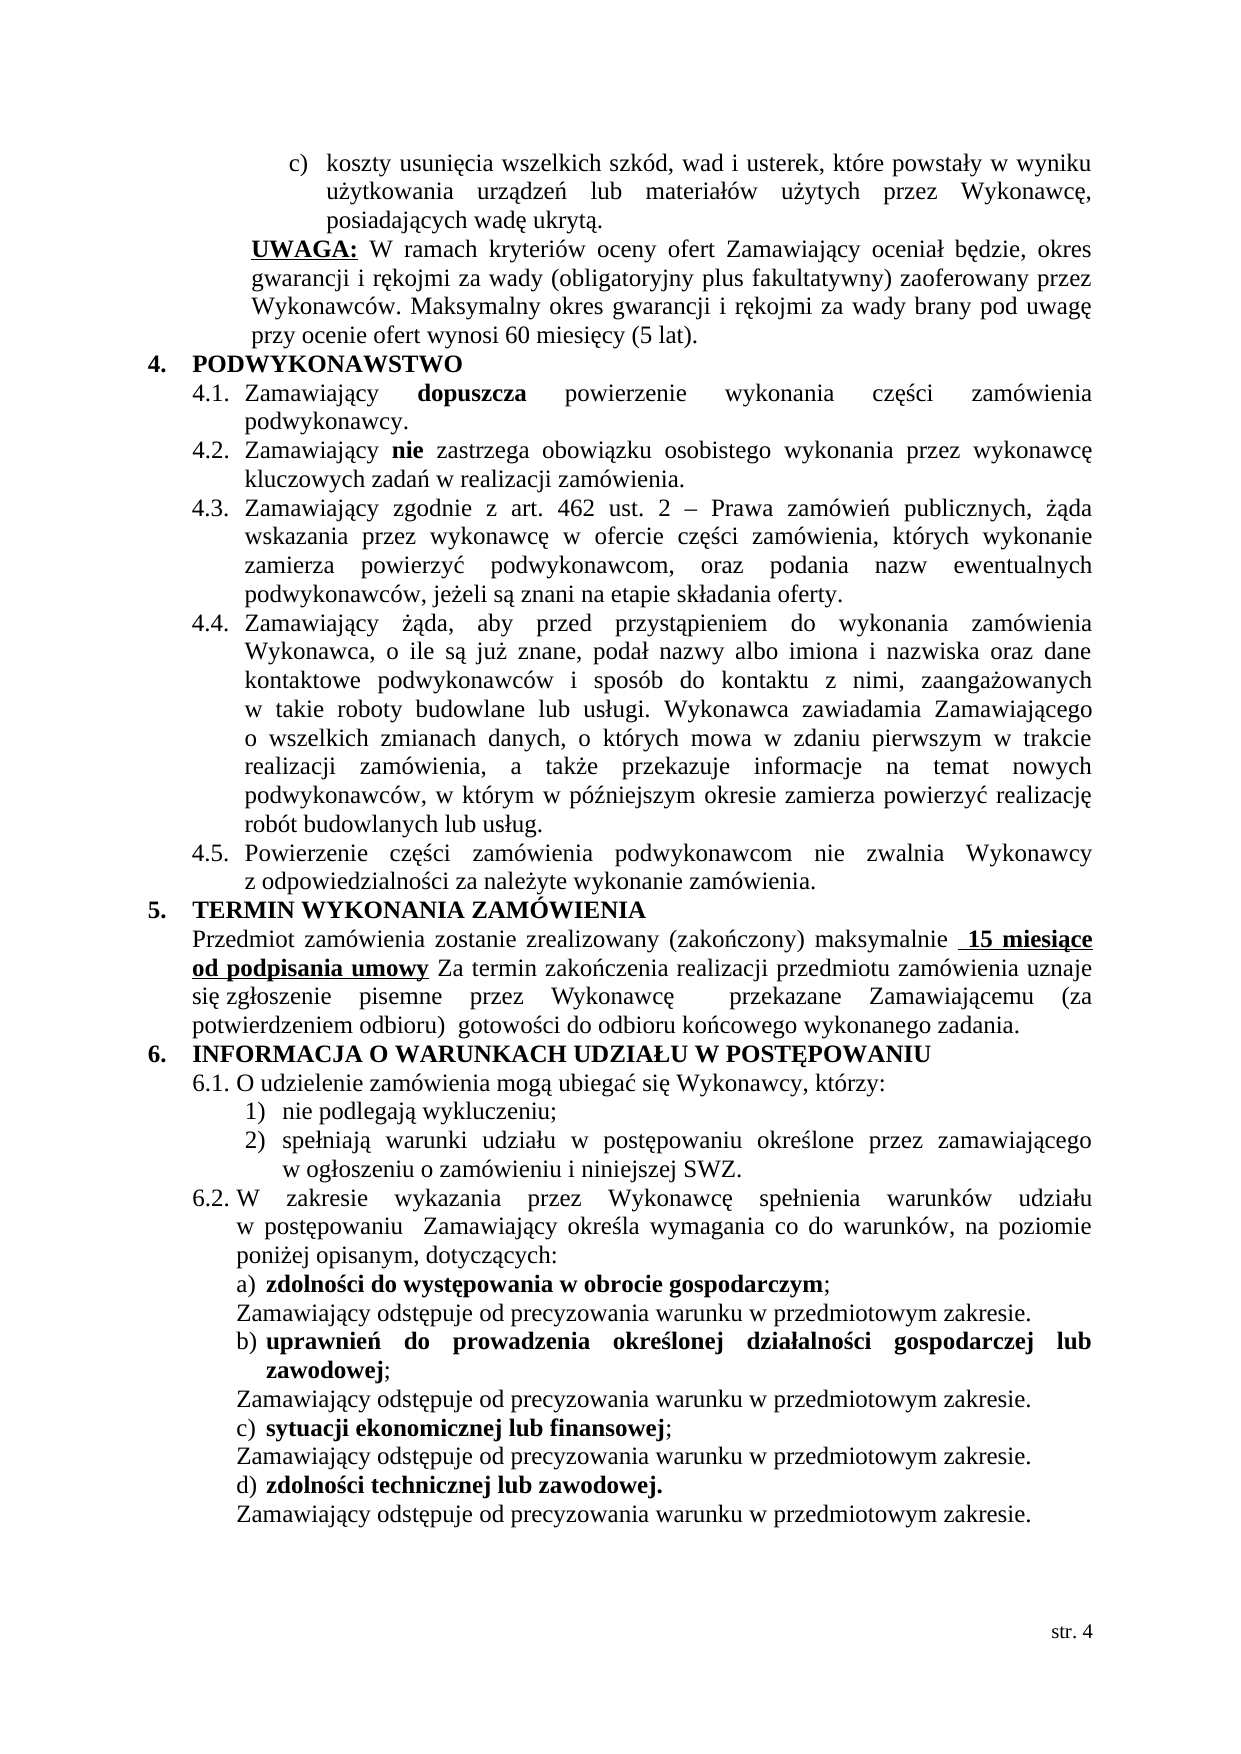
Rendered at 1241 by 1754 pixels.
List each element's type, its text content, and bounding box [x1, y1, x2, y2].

list nie podlegają wykluczeniu; [244, 1096, 1093, 1125]
list Zamawiający zgodnie z art. 462 ust. 2 – Prawa zamówień publicznych, żąda wskazania przez wykonawcę w ofercie części zamówienia, których wykonanie zamierza powierzyć podwykonawcom, oraz podania nazw ewentualnych podwykonawców, jeżeli są znani na etapie składania oferty. [192, 493, 1093, 608]
text INFORMACJA O WARUNKACH UDZIAŁU W POSTĘPOWANIU [148, 1039, 1093, 1068]
list uprawnień do prowadzenia określonej działalności gospodarczej lub zawodowej; [236, 1326, 1093, 1384]
list W zakresie wykazania przez Wykonawcę spełnienia warunków udziału w postępowaniu Zamawiający określa wymagania co do warunków, na poziomie poniżej opisanym, dotyczących: [192, 1183, 1093, 1269]
list zdolności technicznej lub zawodowej. [236, 1470, 1093, 1499]
text TERMIN WYKONANIA ZAMÓWIENIA [148, 895, 1093, 924]
list zdolności do występowania w obrocie gospodarczym; [236, 1269, 1093, 1298]
list spełniają warunki udziału w postępowaniu określone przez zamawiającego w ogłoszeniu o zamówieniu i niniejszej SWZ. [244, 1125, 1093, 1183]
list Zamawiający żąda, aby przed przystąpieniem do wykonania zamówienia Wykonawca, o ile są już znane, podał nazwy albo imiona i nazwiska oraz dane kontaktowe podwykonawców i sposób do kontaktu z nimi, zaangażowanych w takie roboty budowlane lub usługi. Wykonawca zawiadamia Zamawiającego o wszelkich zmianach danych, o których mowa w zdaniu pierwszym w trakcie realizacji zamówienia, a także przekazuje informacje na temat nowych podwykonawców, w którym w późniejszym okresie zamierza powierzyć realizację robót budowlanych lub usług. [192, 608, 1093, 838]
text Przedmiot zamówienia zostanie zrealizowany (zakończony) maksymalnie 15 miesiące od podpisania umowy Za termin zakończenia realizacji przedmiotu zamówienia uznaje się zgłoszenie pisemne przez Wykonawcę przekazane Zamawiającemu (za potwierdzeniem odbioru) gotowości do odbioru końcowego wykonanego zadania. [192, 924, 1093, 1039]
list sytuacji ekonomicznej lub finansowej; [236, 1413, 1093, 1441]
text PODWYKONAWSTWO [148, 349, 1093, 378]
list Zamawiający odstępuje od precyzowania warunku w przedmiotowym zakresie. [236, 1384, 1093, 1413]
list koszty usunięcia wszelkich szkód, wad i usterek, które powstały w wyniku użytkowania urządzeń lub materiałów użytych przez Wykonawcę, posiadających wadę ukrytą. [288, 148, 1093, 234]
list O udzielenie zamówienia mogą ubiegać się Wykonawcy, którzy: [192, 1068, 1093, 1096]
list Zamawiający odstępuje od precyzowania warunku w przedmiotowym zakresie. [236, 1441, 1093, 1470]
text UWAGA: W ramach kryteriów oceny ofert Zamawiający oceniał będzie, okres gwarancji i rękojmi za wady (obligatoryjny plus fakultatywny) zaoferowany przez Wykonawców. Maksymalny okres gwarancji i rękojmi za wady brany pod uwagę przy ocenie ofert wynosi 60 miesięcy (5 lat). [251, 234, 1093, 349]
list Zamawiający odstępuje od precyzowania warunku w przedmiotowym zakresie. [236, 1499, 1093, 1528]
list Zamawiający odstępuje od precyzowania warunku w przedmiotowym zakresie. [236, 1298, 1093, 1326]
list Zamawiający dopuszcza powierzenie wykonania części zamówienia podwykonawcy. [192, 378, 1093, 435]
list Powierzenie części zamówienia podwykonawcom nie zwalnia Wykonawcy z odpowiedzialności za należyte wykonanie zamówienia. [192, 838, 1093, 895]
list Zamawiający nie zastrzega obowiązku osobistego wykonania przez wykonawcę kluczowych zadań w realizacji zamówienia. [192, 435, 1093, 493]
